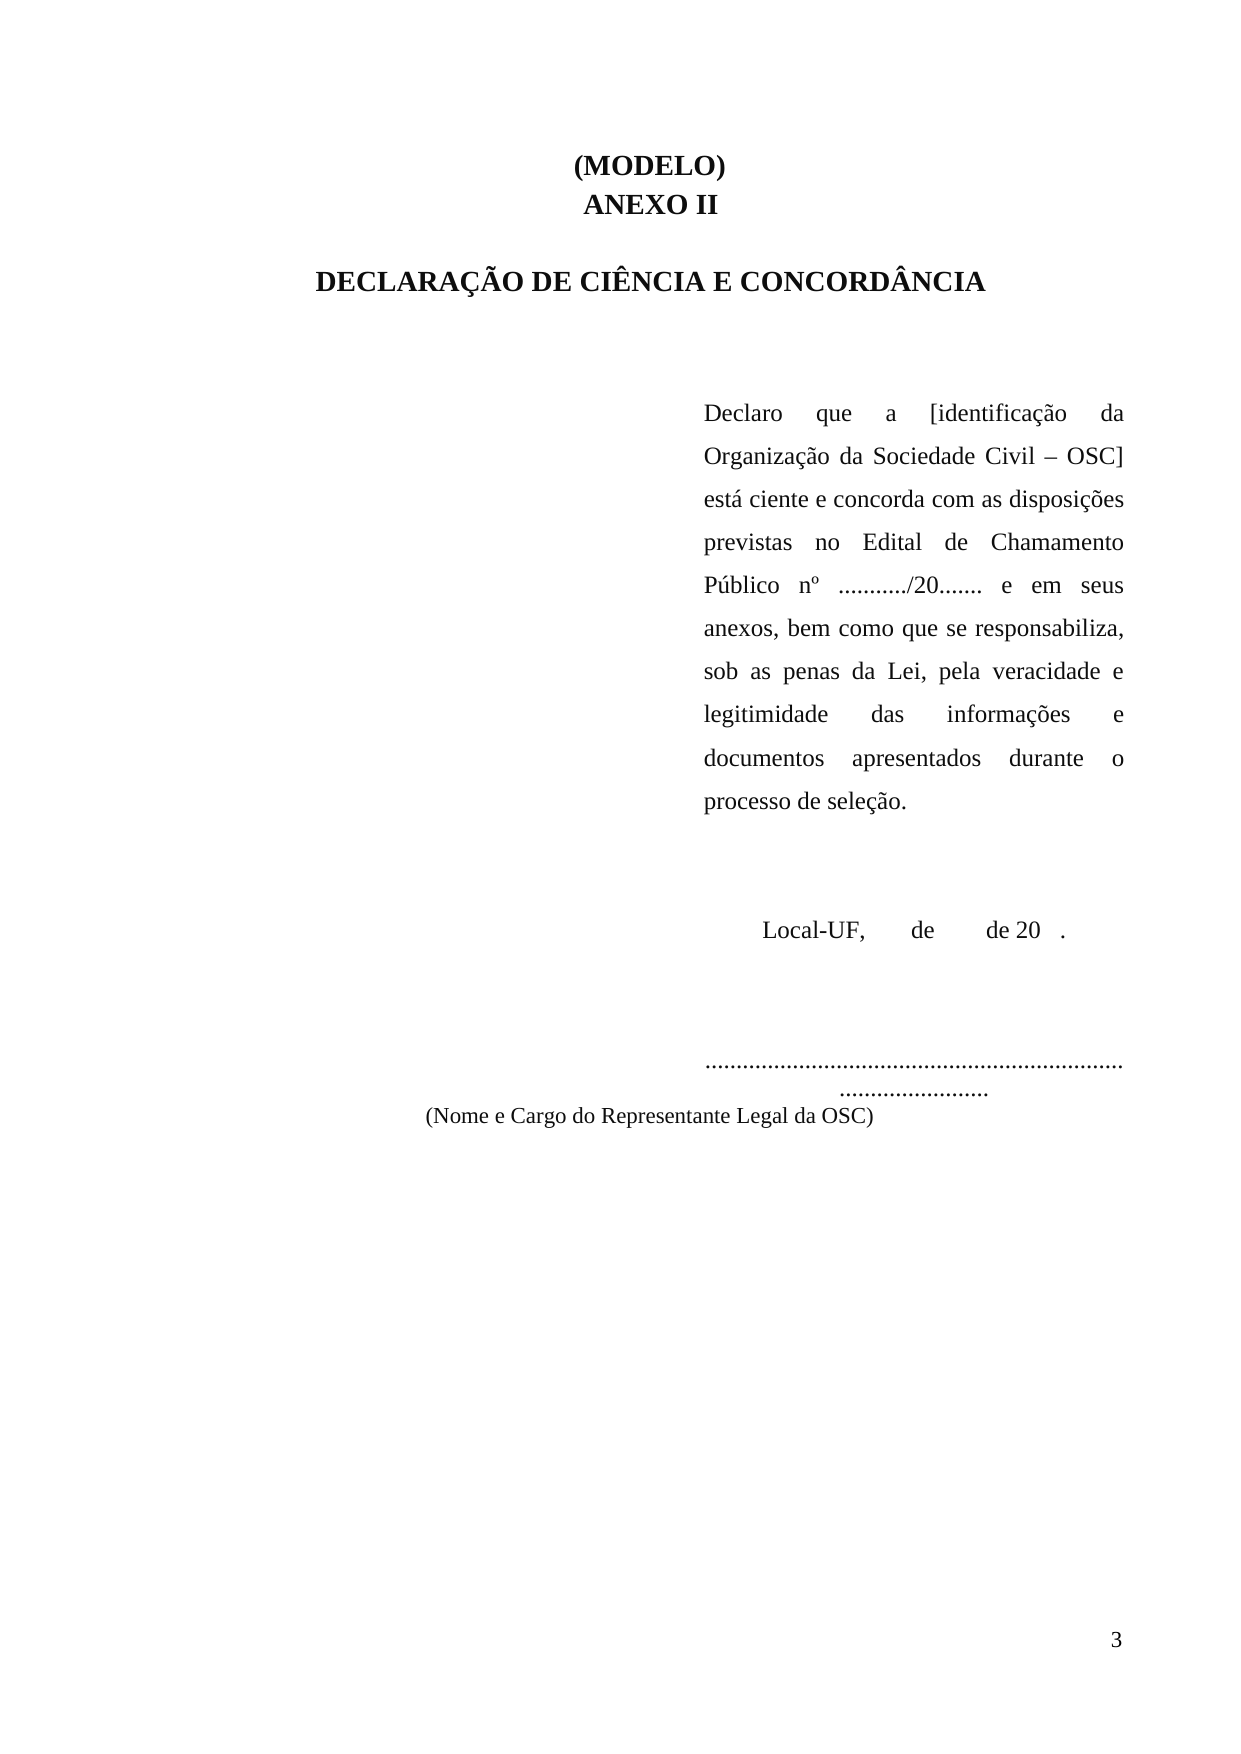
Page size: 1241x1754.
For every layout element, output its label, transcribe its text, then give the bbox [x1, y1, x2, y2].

text Local-UF, de de 20 . [703, 915, 1124, 944]
subtitle ANEXO II [177, 187, 1124, 221]
text ........................................................................................... [703, 1045, 1124, 1102]
subtitle DECLARAÇÃO DE CIÊNCIA E CONCORDÂNCIA [177, 264, 1124, 298]
text (Nome e Cargo do Representante Legal da OSC) [177, 1102, 1122, 1129]
text Declaro que a [identificação da Organização da Sociedade Civil – OSC] está ciente e concorda com as disposições previstas no Edital de Chamamento Público nº .........../20....... e em seus anexos, bem como que se responsabiliza, sob as penas da Lei, pela veracidade e legitimidade das informações e documentos apresentados durante o processo de seleção. [703, 398, 1124, 814]
text (MODELO) [177, 148, 1122, 181]
